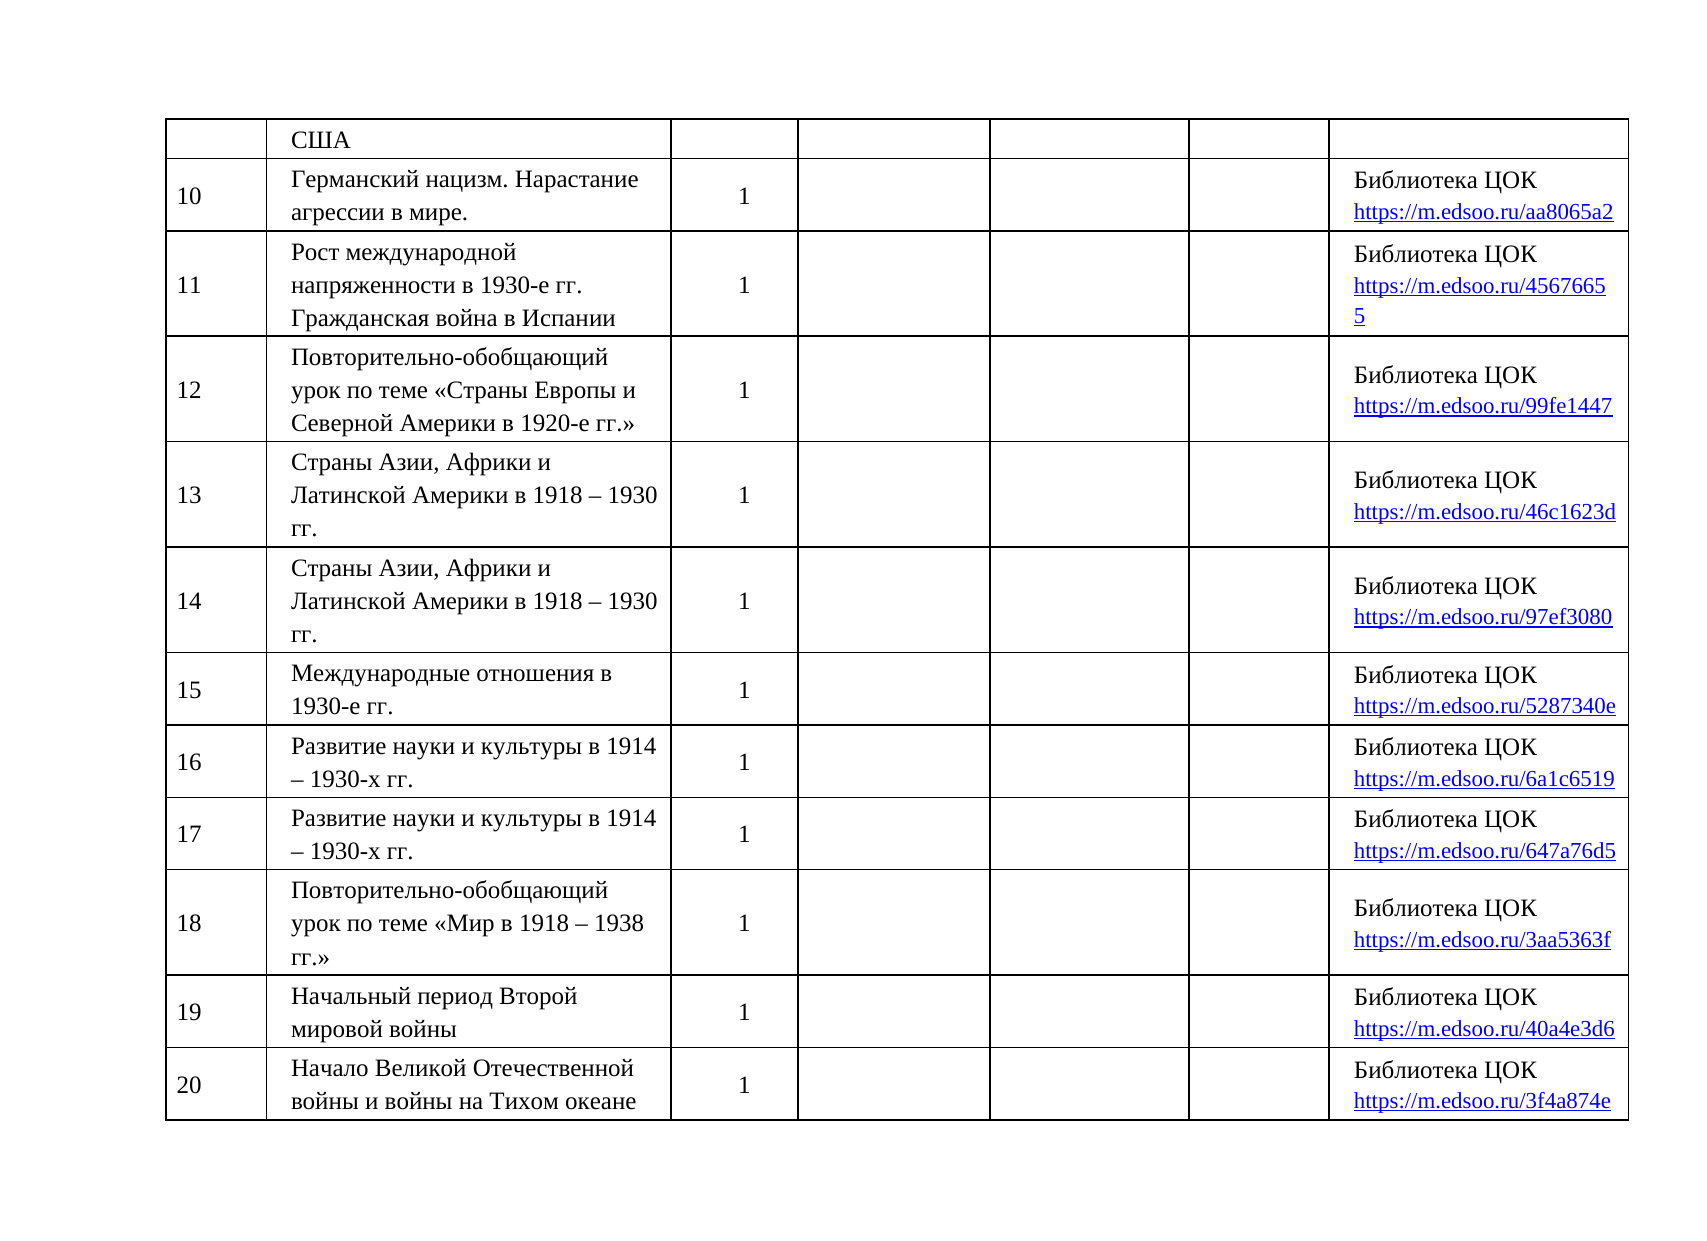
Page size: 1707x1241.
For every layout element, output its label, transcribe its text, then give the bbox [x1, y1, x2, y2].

table_cell [1190, 870, 1328, 974]
table_cell Развитие науки и культуры в 1914 – 1930-х гг. [267, 726, 670, 796]
table_cell Развитие науки и культуры в 1914 – 1930-х гг. [267, 798, 670, 869]
table_cell [991, 337, 1188, 441]
table_cell Библиотека ЦОК https://m.edsoo.ru/46c1623d [1330, 442, 1628, 546]
table_cell 1 [672, 337, 797, 441]
table_cell [1190, 232, 1328, 335]
table_cell [799, 442, 989, 546]
table_cell Страны Азии, Африки и Латинской Америки в 1918 – 1930 гг. [267, 442, 670, 546]
table_cell Повторительно-обобщающий урок по теме «Страны Европы и Северной Америки в 1920-е гг.» [267, 337, 670, 441]
table_cell [991, 159, 1188, 230]
table_cell 1 [672, 653, 797, 724]
table_cell Библиотека ЦОК https://m.edsoo.ru/6a1c6519 [1330, 726, 1628, 796]
table_cell Рост международной напряженности в 1930-е гг. Гражданская война в Испании [267, 232, 670, 335]
table_cell [991, 232, 1188, 335]
table_cell 19 [167, 976, 266, 1047]
table_cell Библиотека ЦОК https://m.edsoo.ru/5287340e [1330, 653, 1628, 724]
table_cell [799, 1048, 989, 1119]
table_cell 17 [167, 798, 266, 869]
table_cell 1 [672, 159, 797, 230]
table_cell [991, 120, 1188, 157]
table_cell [267, 120, 670, 157]
table_cell 1 [672, 442, 797, 546]
table_cell [1190, 1048, 1328, 1119]
table_cell [799, 232, 989, 335]
table_cell [991, 442, 1188, 546]
table_cell 13 [167, 442, 266, 546]
table_cell 1 [672, 870, 797, 974]
table_cell [1190, 337, 1328, 441]
table_cell Библиотека ЦОК https://m.edsoo.ru/3aa5363f [1330, 870, 1628, 974]
table_cell 10 [167, 159, 266, 230]
table_cell 9 [167, 120, 266, 157]
table_cell Начальный период Второй мировой войны [267, 976, 670, 1047]
table_cell Библиотека ЦОК https://m.edsoo.ru/3f4a874e [1330, 1048, 1628, 1119]
table_cell [1190, 653, 1328, 724]
table_cell Библиотека ЦОК https://m.edsoo.ru/99fe1447 [1330, 337, 1628, 441]
table_cell [1190, 120, 1328, 157]
table_cell 1 [672, 1048, 797, 1119]
table_cell [799, 726, 989, 796]
table_cell [991, 653, 1188, 724]
table_cell [1190, 798, 1328, 869]
table_cell 16 [167, 726, 266, 796]
table_cell Библиотека ЦОК https://m.edsoo.ru/45676655 [1330, 232, 1628, 335]
table_cell 1 [672, 120, 797, 157]
table_cell [991, 798, 1188, 869]
table_cell [991, 726, 1188, 796]
table_cell 11 [167, 232, 266, 335]
table_cell [799, 798, 989, 869]
table_cell 1 [672, 726, 797, 796]
table_cell 1 [672, 548, 797, 652]
table_cell 12 [167, 337, 266, 441]
table_cell Германский нацизм. Нарастание агрессии в мире. [267, 159, 670, 230]
table_cell Начало Великой Отечественной войны и войны на Тихом океане [267, 1048, 670, 1119]
table_cell [991, 1048, 1188, 1119]
table_cell [799, 976, 989, 1047]
table_cell [991, 870, 1188, 974]
table_cell [1190, 726, 1328, 796]
table_cell [799, 159, 989, 230]
table_cell Международные отношения в 1930-е гг. [267, 653, 670, 724]
table_cell [991, 976, 1188, 1047]
table_cell [799, 870, 989, 974]
table_cell [1190, 442, 1328, 546]
table_cell 20 [167, 1048, 266, 1119]
table_cell [1190, 548, 1328, 652]
table_cell 18 [167, 870, 266, 974]
table_cell [799, 548, 989, 652]
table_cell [1330, 120, 1628, 157]
table_cell Библиотека ЦОК https://m.edsoo.ru/40a4e3d6 [1330, 976, 1628, 1047]
table_cell [1190, 159, 1328, 230]
table_cell [799, 337, 989, 441]
table_cell 1 [672, 232, 797, 335]
table_cell Повторительно-обобщающий урок по теме «Мир в 1918 – 1938 гг.» [267, 870, 670, 974]
table_cell 14 [167, 548, 266, 652]
table_cell [799, 653, 989, 724]
table_cell Библиотека ЦОК https://m.edsoo.ru/97ef3080 [1330, 548, 1628, 652]
table_cell [991, 548, 1188, 652]
table_cell [799, 120, 989, 157]
table_cell 1 [672, 976, 797, 1047]
table_cell 15 [167, 653, 266, 724]
table_cell [1190, 976, 1328, 1047]
table_cell Страны Азии, Африки и Латинской Америки в 1918 – 1930 гг. [267, 548, 670, 652]
table_cell 1 [672, 798, 797, 869]
table_cell Библиотека ЦОК https://m.edsoo.ru/647a76d5 [1330, 798, 1628, 869]
table_cell Библиотека ЦОК https://m.edsoo.ru/aa8065a2 [1330, 159, 1628, 230]
